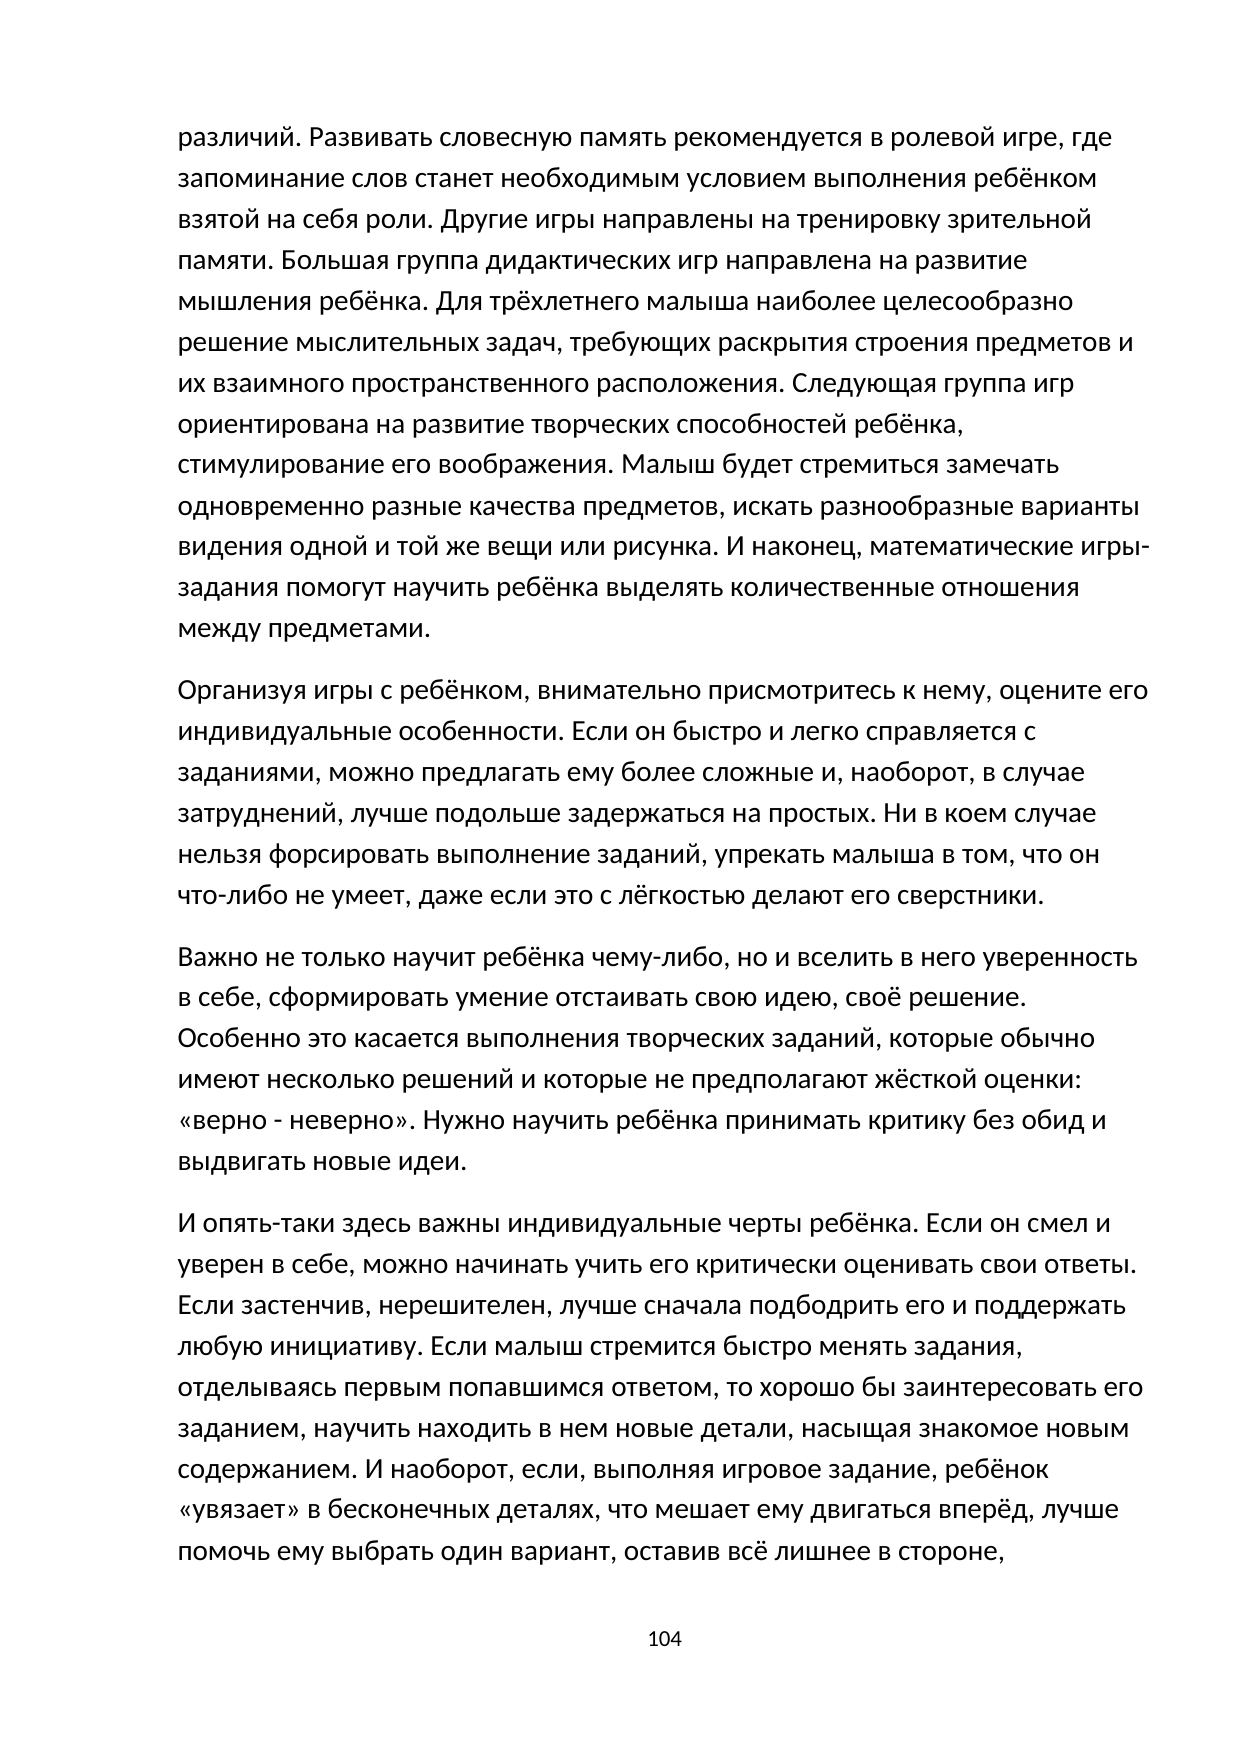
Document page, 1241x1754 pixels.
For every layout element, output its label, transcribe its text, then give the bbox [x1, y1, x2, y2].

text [177, 1204, 1152, 1567]
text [177, 118, 1152, 645]
text Важно не только научит ребёнка чему-либо, но и вселить в него уверенность в себе, сформировать умение отстаивать свою идею, своё решение. Особенно это касается выполнения творческих заданий, которые обычно имеют несколько решений и которые не предполагают жёсткой оценки: «верно - неверно». Нужно научить ребёнка принимать критику без обид и выдвигать новые идеи. [177, 938, 1152, 1178]
text Организуя игры с ребёнком, внимательно присмотритесь к нему, оцените его индивидуальные особенности. Если он быстро и легко справляется с заданиями, можно предлагать ему более сложные и, наоборот, в случае затруднений, лучше подольше задержаться на простых. Ни в коем случае нельзя форсировать выполнение заданий, упрекать малыша в том, что он что-либо не умеет, даже если это с лёгкостью делают его сверстники. [177, 671, 1152, 911]
